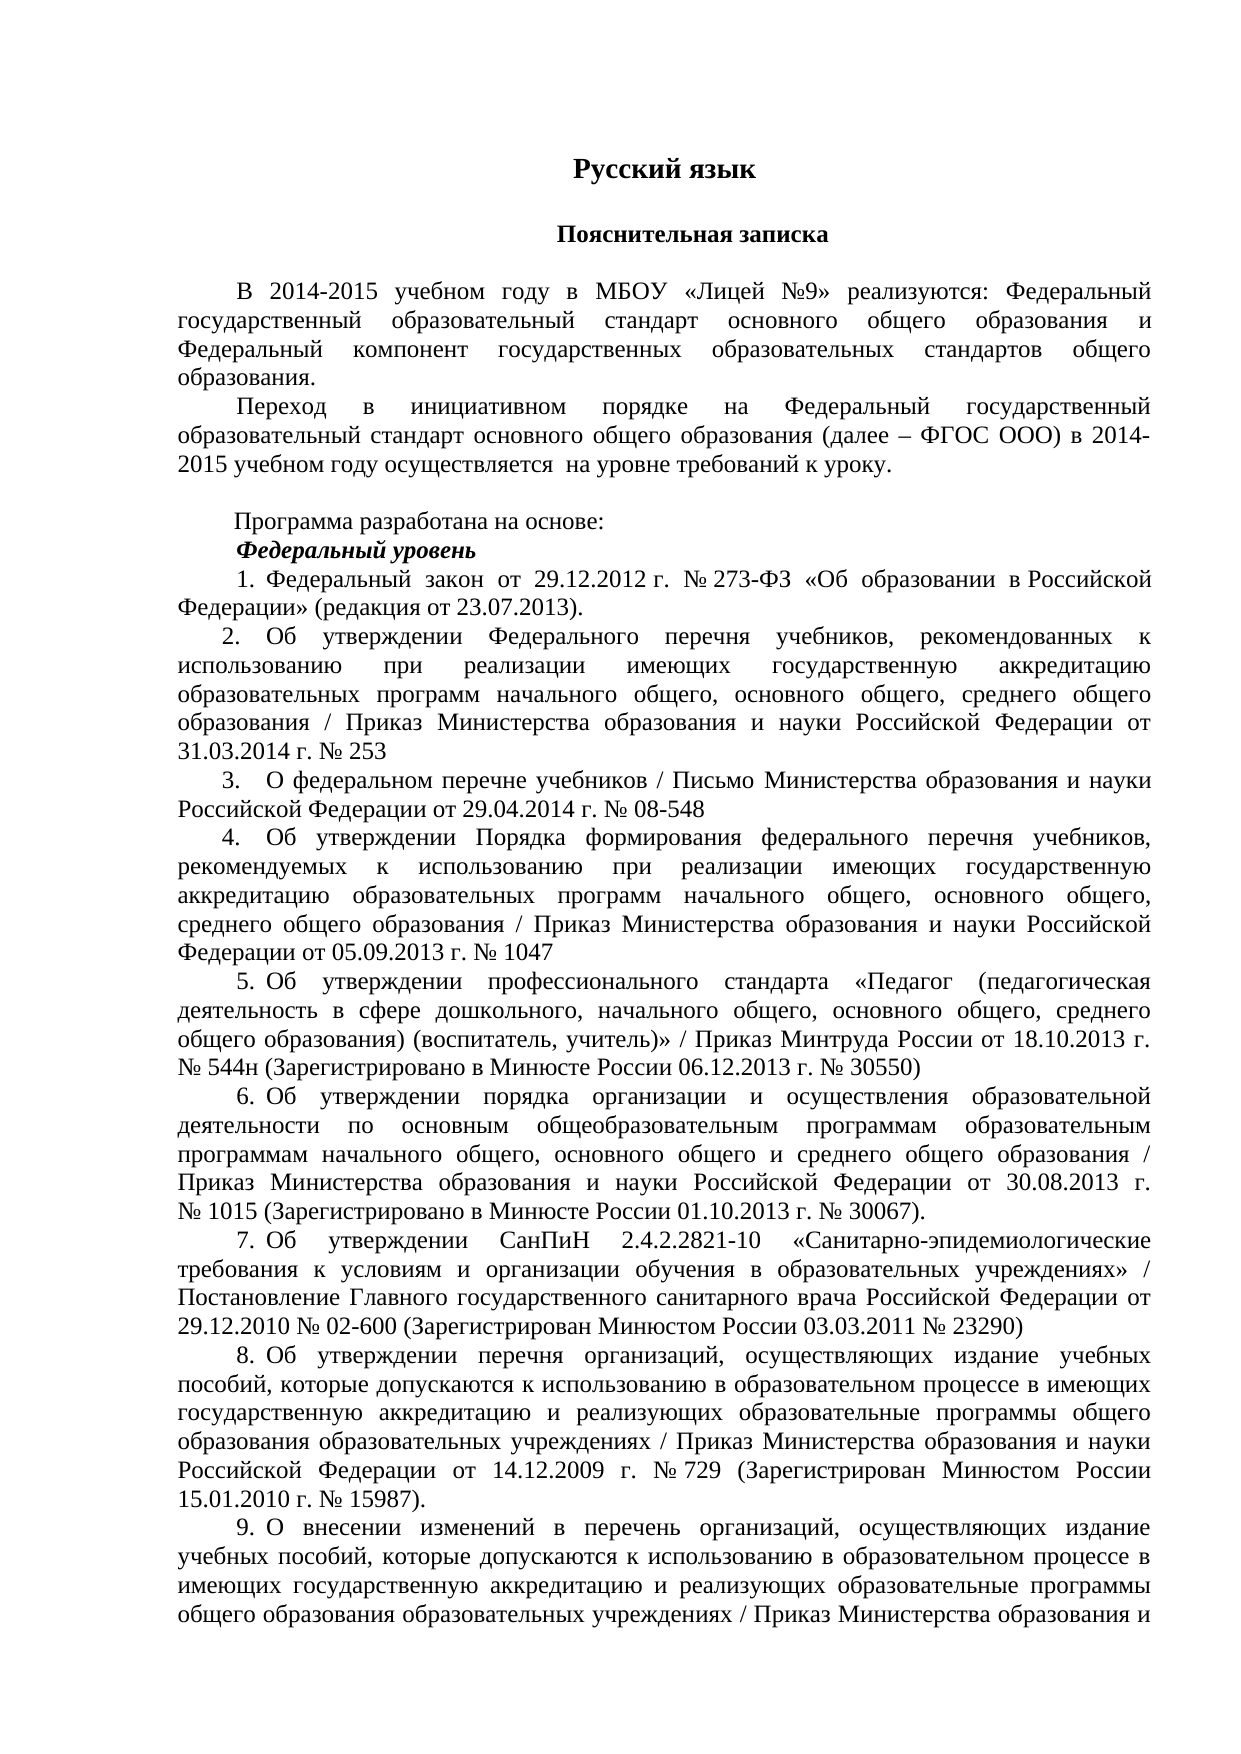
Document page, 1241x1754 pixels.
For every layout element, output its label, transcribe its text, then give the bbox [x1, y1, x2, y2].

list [177, 1512, 1152, 1627]
text Переход в инициативном порядке на Федеральный государственный образовательный стандарт основного общего образования (далее – ФГОС ООО) в 2014-2015 учебном году осуществляется на уровне требований к уроку. [177, 391, 1152, 477]
text Федеральный уровень [177, 535, 1152, 564]
text Программа разработана на основе: [177, 506, 1152, 535]
list Об утверждении Федерального перечня учебников, рекомендованных к использованию при реализации имеющих государственную аккредитацию образовательных программ начального общего, основного общего, среднего общего образования / Приказ Министерства образования и науки Российской Федерации от 31.03.2014 г. № 253 [177, 621, 1152, 765]
list Об утверждении порядка организации и осуществления образовательной деятельности по основным общеобразовательным программам образовательным программам начального общего, основного общего и среднего общего образования / Приказ Министерства образования и науки Российской Федерации от 30.08.2013 г. № 1015 (Зарегистрировано в Минюсте России 01.10.2013 г. № 30067). [177, 1081, 1152, 1225]
list Федеральный закон от 29.12.2012 г. № 273-ФЗ «Об образовании в Российской Федерации» (редакция от 23.07.2013). [177, 564, 1152, 621]
list Об утверждении Порядка формирования федерального перечня учебников, рекомендуемых к использованию при реализации имеющих государственную аккредитацию образовательных программ начального общего, основного общего, среднего общего образования / Приказ Министерства образования и науки Российской Федерации от 05.09.2013 г. № 1047 [177, 822, 1152, 966]
list О федеральном перечне учебников / Письмо Министерства образования и науки Российской Федерации от 29.04.2014 г. № 08-548 [177, 765, 1152, 822]
text Пояснительная записка [177, 219, 1152, 247]
list Об утверждении профессионального стандарта «Педагог (педагогическая деятельность в сфере дошкольного, начального общего, основного общего, среднего общего образования) (воспитатель, учитель)» / Приказ Минтруда России от 18.10.2013 г. № 544н (Зарегистрировано в Минюсте России 06.12.2013 г. № 30550) [177, 966, 1152, 1081]
list Об утверждении СанПиН 2.4.2.2821-10 «Санитарно-эпидемиологические требования к условиям и организации обучения в образовательных учреждениях» / Постановление Главного государственного санитарного врача Российской Федерации от 29.12.2010 № 02-600 (Зарегистрирован Минюстом России 03.03.2011 № 23290) [177, 1225, 1152, 1340]
list Об утверждении перечня организаций, осуществляющих издание учебных пособий, которые допускаются к использованию в образовательном процессе в имеющих государственную аккредитацию и реализующих образовательные программы общего образования образовательных учреждениях / Приказ Министерства образования и науки Российской Федерации от 14.12.2009 г. № 729 (Зарегистрирован Минюстом России 15.01.2010 г. № 15987). [177, 1340, 1152, 1512]
text В 2014-2015 учебном году в МБОУ «Лицей №9» реализуются: Федеральный государственный образовательный стандарт основного общего образования и Федеральный компонент государственных образовательных стандартов общего образования. [177, 276, 1152, 391]
text Русский язык [177, 152, 1152, 185]
